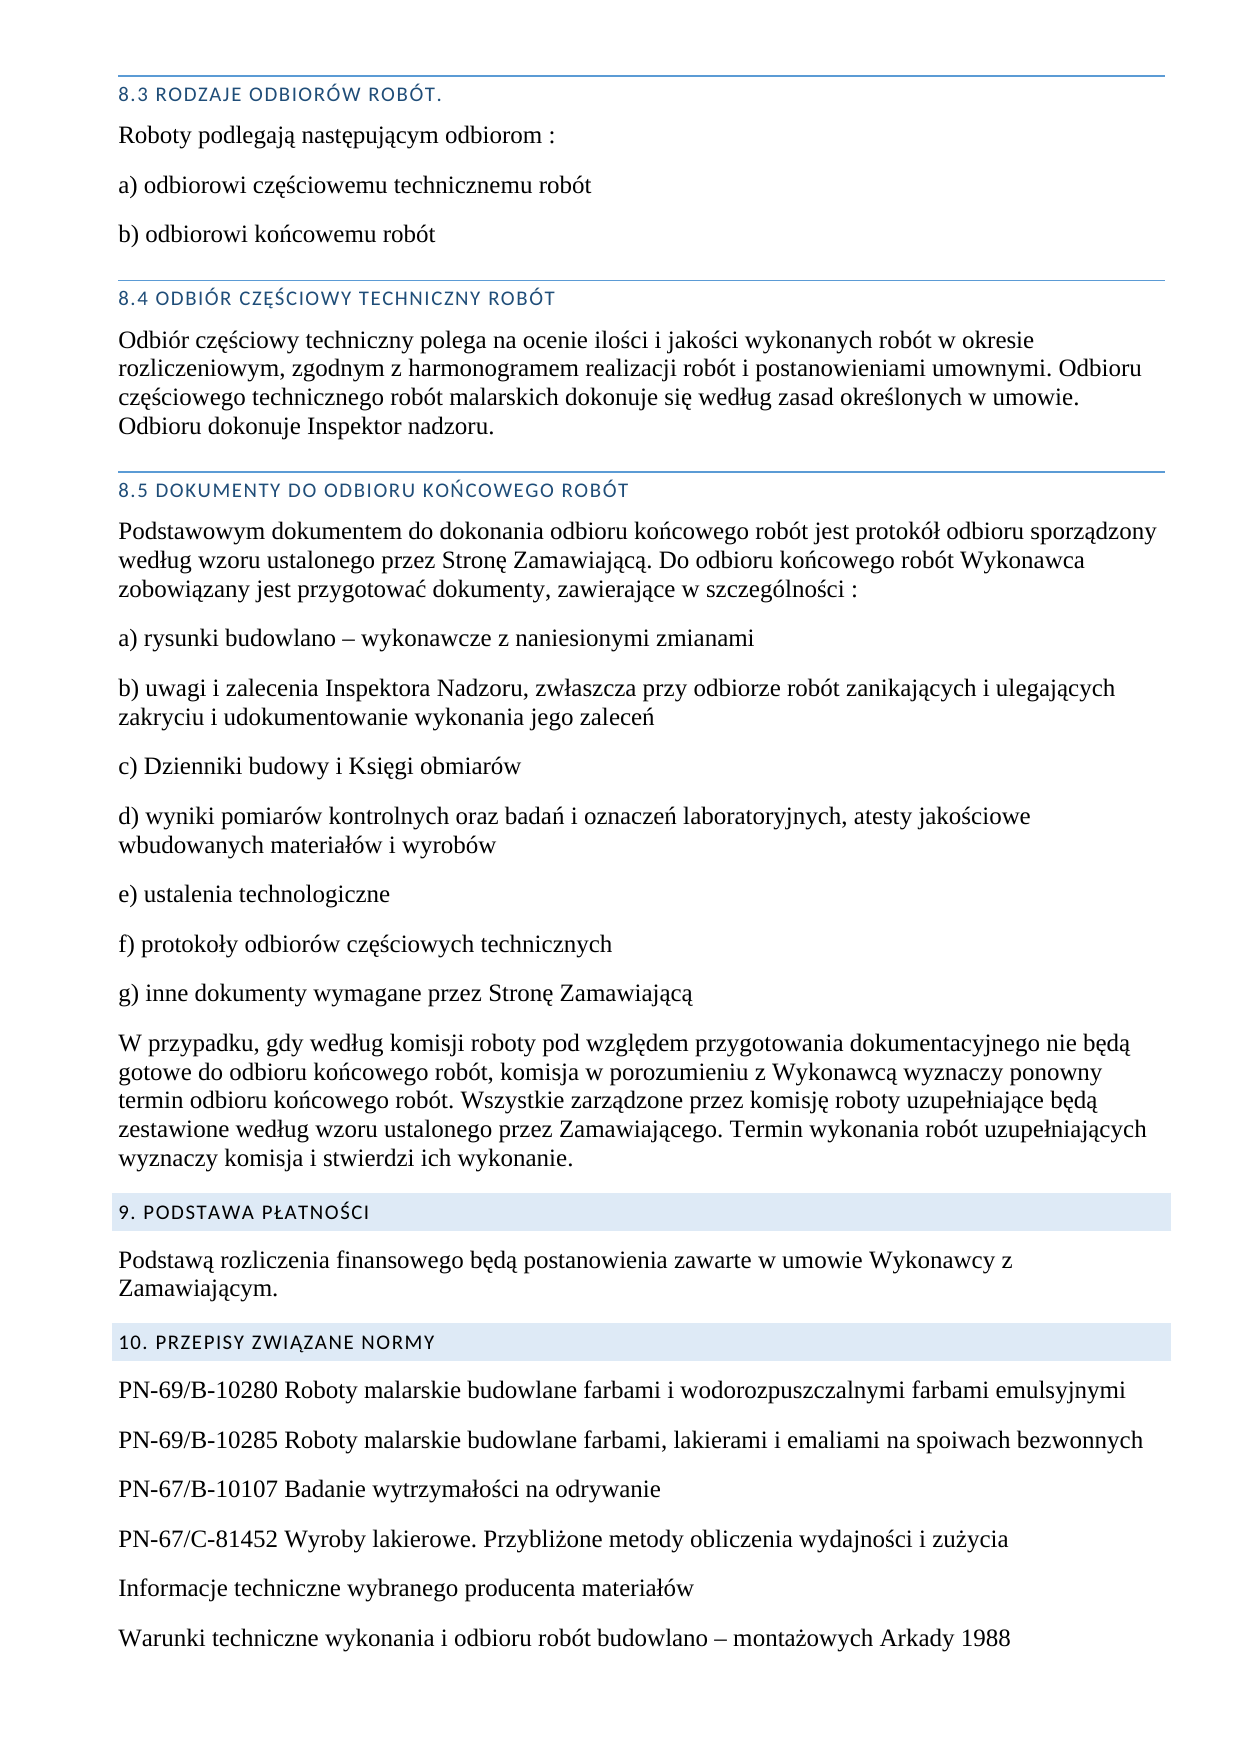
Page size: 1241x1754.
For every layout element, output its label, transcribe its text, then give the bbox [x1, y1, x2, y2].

text Podstawą rozliczenia finansowego będą postanowienia zawarte w umowie Wykonawcy z Zamawiającym. [118, 1245, 1165, 1302]
text Warunki techniczne wykonania i odbioru robót budowlano – montażowych Arkady 1988 [118, 1623, 1165, 1652]
text b) odbiorowi końcowemu robót [118, 219, 1165, 248]
text Roboty podlegają następującym odbiorom : [118, 120, 1165, 149]
text PN-69/B-10285 Roboty malarskie budowlane farbami, lakierami i emaliami na spoiwach bezwonnych [118, 1425, 1165, 1453]
text PN-67/C-81452 Wyroby lakierowe. Przybliżone metody obliczenia wydajności i zużycia [118, 1524, 1165, 1553]
subtitle 9. PODSTAWA PŁATNOŚCI [118, 1199, 1165, 1224]
text Odbiór częściowy techniczny polega na ocenie ilości i jakości wykonanych robót w okresie rozliczeniowym, zgodnym z harmonogramem realizacji robót i postanowieniami umownymi. Odbioru częściowego technicznego robót malarskich dokonuje się według zasad określonych w umowie. Odbioru dokonuje Inspektor nadzoru. [118, 325, 1165, 440]
text W przypadku, gdy według komisji roboty pod względem przygotowania dokumentacyjnego nie będą gotowe do odbioru końcowego robót, komisja w porozumieniu z Wykonawcą wyznaczy ponowny termin odbioru końcowego robót. Wszystkie zarządzone przez komisję roboty uzupełniające będą zestawione według wzoru ustalonego przez Zamawiającego. Termin wykonania robót uzupełniających wyznaczy komisja i stwierdzi ich wykonanie. [118, 1028, 1165, 1172]
subtitle 8.5 Dokumenty do odbioru końcowego robót [118, 473, 1165, 502]
subtitle 10. PRZEPISY ZWIĄZANE NORMY [118, 1329, 1165, 1355]
text a) odbiorowi częściowemu technicznemu robót [118, 170, 1165, 199]
text Informacje techniczne wybranego producenta materiałów [118, 1573, 1165, 1602]
text e) ustalenia technologiczne [118, 879, 1165, 908]
text g) inne dokumenty wymagane przez Stronę Zamawiającą [118, 978, 1165, 1007]
text c) Dzienniki budowy i Księgi obmiarów [118, 751, 1165, 780]
text PN-69/B-10280 Roboty malarskie budowlane farbami i wodorozpuszczalnymi farbami emulsyjnymi [118, 1375, 1165, 1404]
text PN-67/B-10107 Badanie wytrzymałości na odrywanie [118, 1474, 1165, 1503]
text Podstawowym dokumentem do dokonania odbioru końcowego robót jest protokół odbioru sporządzony według wzoru ustalonego przez Stronę Zamawiającą. Do odbioru końcowego robót Wykonawca zobowiązany jest przygotować dokumenty, zawierające w szczególności : [118, 516, 1165, 603]
text a) rysunki budowlano – wykonawcze z naniesionymi zmianami [118, 623, 1165, 652]
text f) protokoły odbiorów częściowych technicznych [118, 929, 1165, 958]
subtitle 8.3 Rodzaje odbiorów robót. [118, 77, 1165, 106]
text b) uwagi i zalecenia Inspektora Nadzoru, zwłaszcza przy odbiorze robót zanikających i ulegających zakryciu i udokumentowanie wykonania jego zaleceń [118, 673, 1165, 731]
subtitle 8.4 Odbiór częściowy techniczny robót [118, 281, 1165, 311]
text d) wyniki pomiarów kontrolnych oraz badań i oznaczeń laboratoryjnych, atesty jakościowe wbudowanych materiałów i wyrobów [118, 801, 1165, 858]
